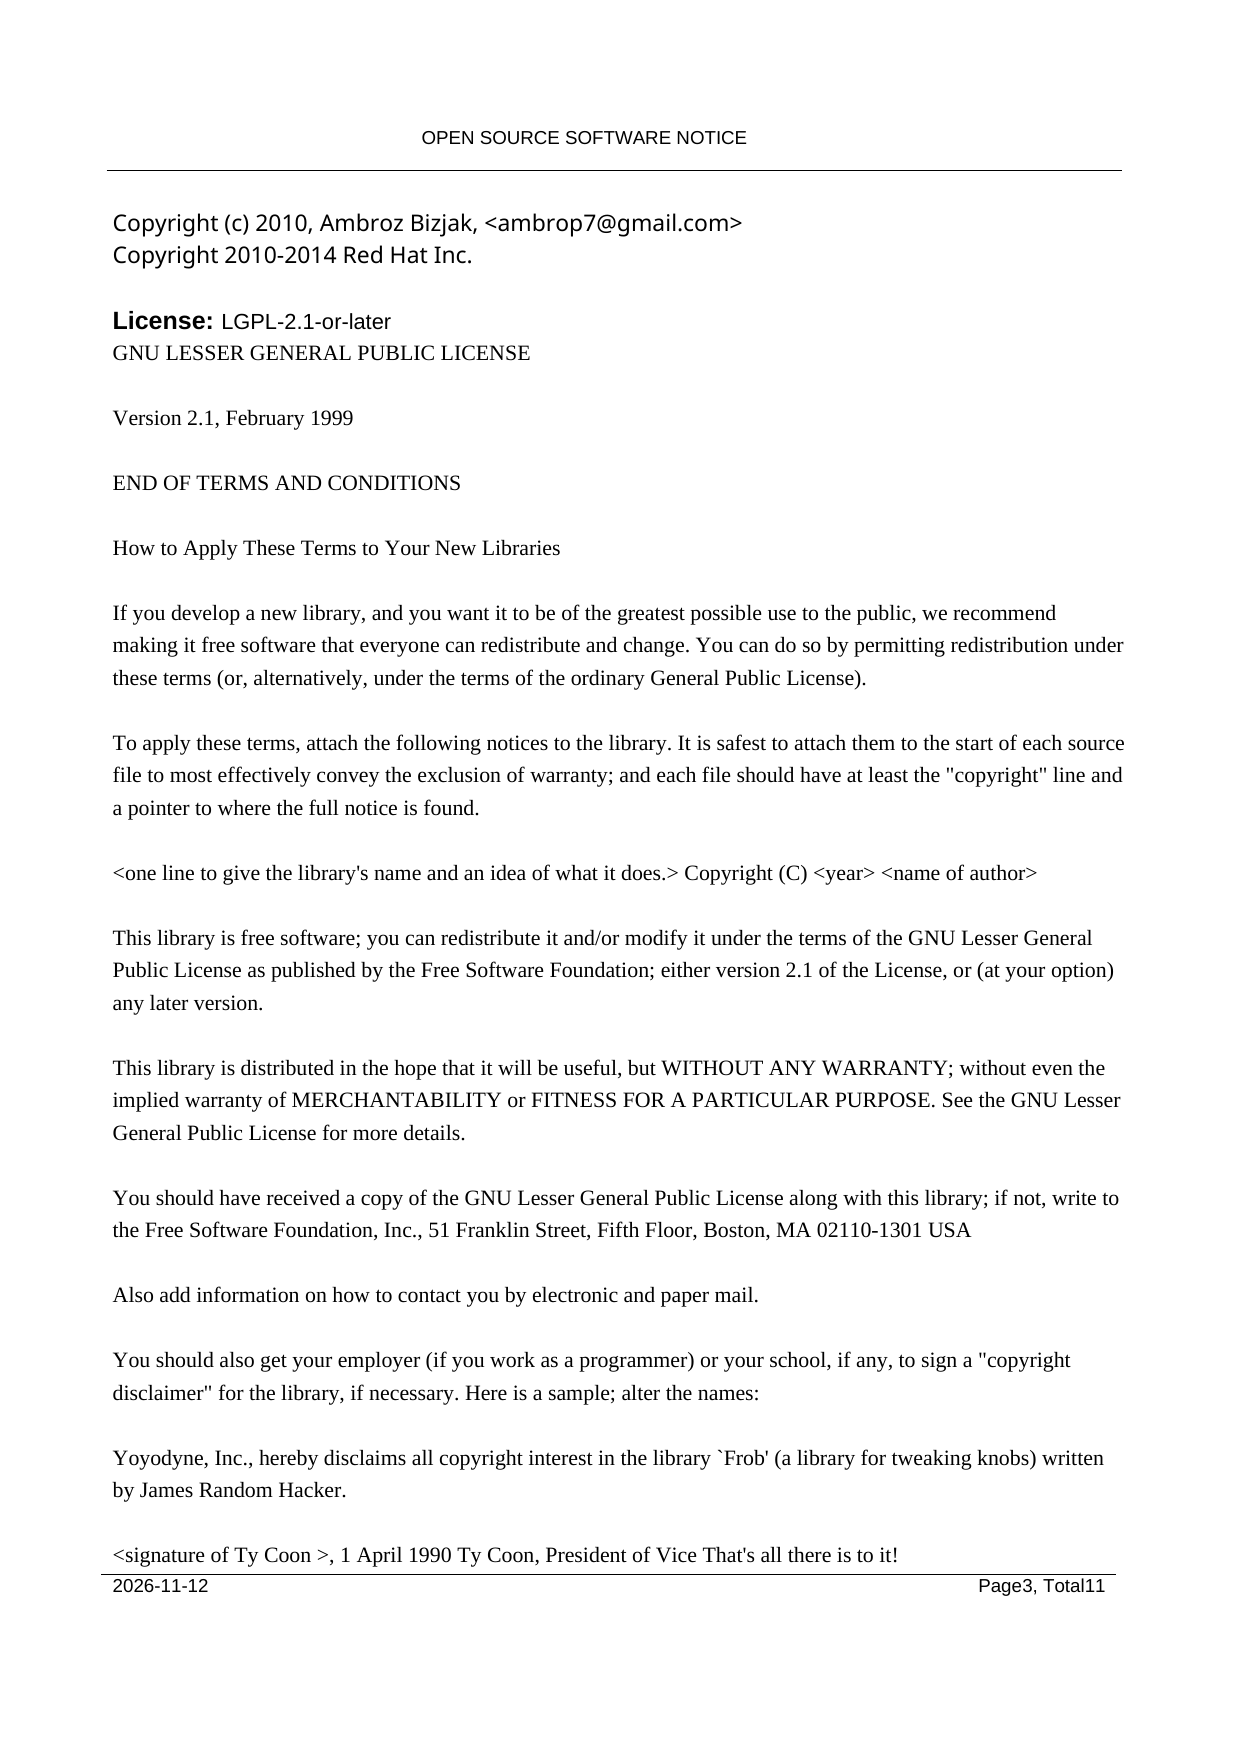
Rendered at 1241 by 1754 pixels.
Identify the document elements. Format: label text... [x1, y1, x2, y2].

text License: LGPL-2.1-or-later [112, 304, 1128, 336]
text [112, 336, 1128, 1571]
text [112, 206, 1128, 304]
